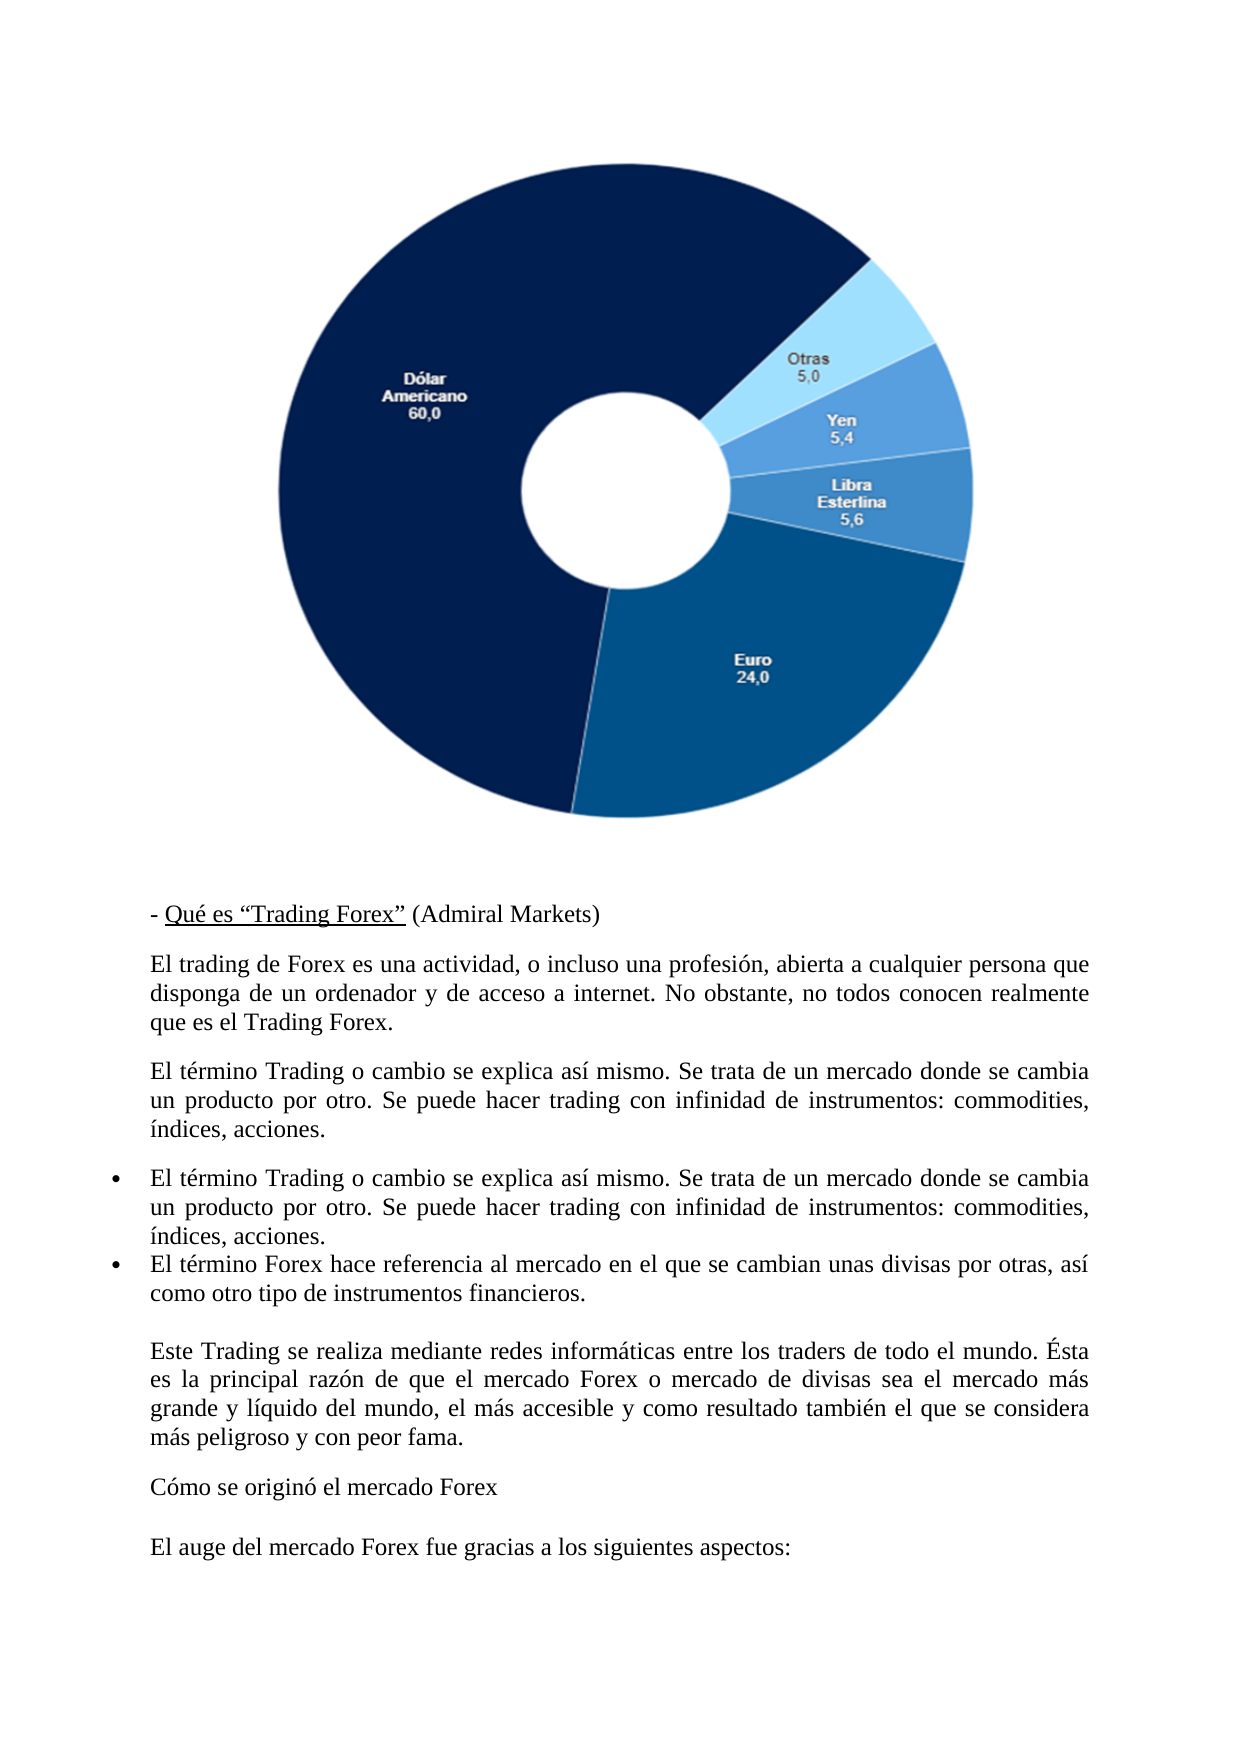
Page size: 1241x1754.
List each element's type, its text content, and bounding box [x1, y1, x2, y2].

picture [243, 150, 1008, 830]
text El trading de Forex es una actividad, o incluso una profesión, abierta a cualquier persona que disponga de un ordenador y de acceso a internet. No obstante, no todos conocen realmente que es el Trading Forex. [150, 949, 1090, 1035]
text El auge del mercado Forex fue gracias a los siguientes aspectos: [150, 1532, 1090, 1560]
list El término Forex hace referencia al mercado en el que se cambian unas divisas por otras, así como otro tipo de instrumentos financieros. [112, 1249, 1090, 1307]
text Este Trading se realiza mediante redes informáticas entre los traders de todo el mundo. Ésta es la principal razón de que el mercado Forex o mercado de divisas sea el mercado más grande y líquido del mundo, el más accesible y como resultado también el que se considera más peligroso y con peor fama. [150, 1336, 1090, 1451]
text - Qué es “Trading Forex” (Admiral Markets) [150, 899, 1090, 928]
text Cómo se originó el mercado Forex [150, 1472, 1090, 1500]
list El término Trading o cambio se explica así mismo. Se trata de un mercado donde se cambia un producto por otro. Se puede hacer trading con infinidad de instrumentos: commodities, índices, acciones. [112, 1163, 1090, 1249]
text El término Trading o cambio se explica así mismo. Se trata de un mercado donde se cambia un producto por otro. Se puede hacer trading con infinidad de instrumentos: commodities, índices, acciones. [150, 1056, 1090, 1142]
